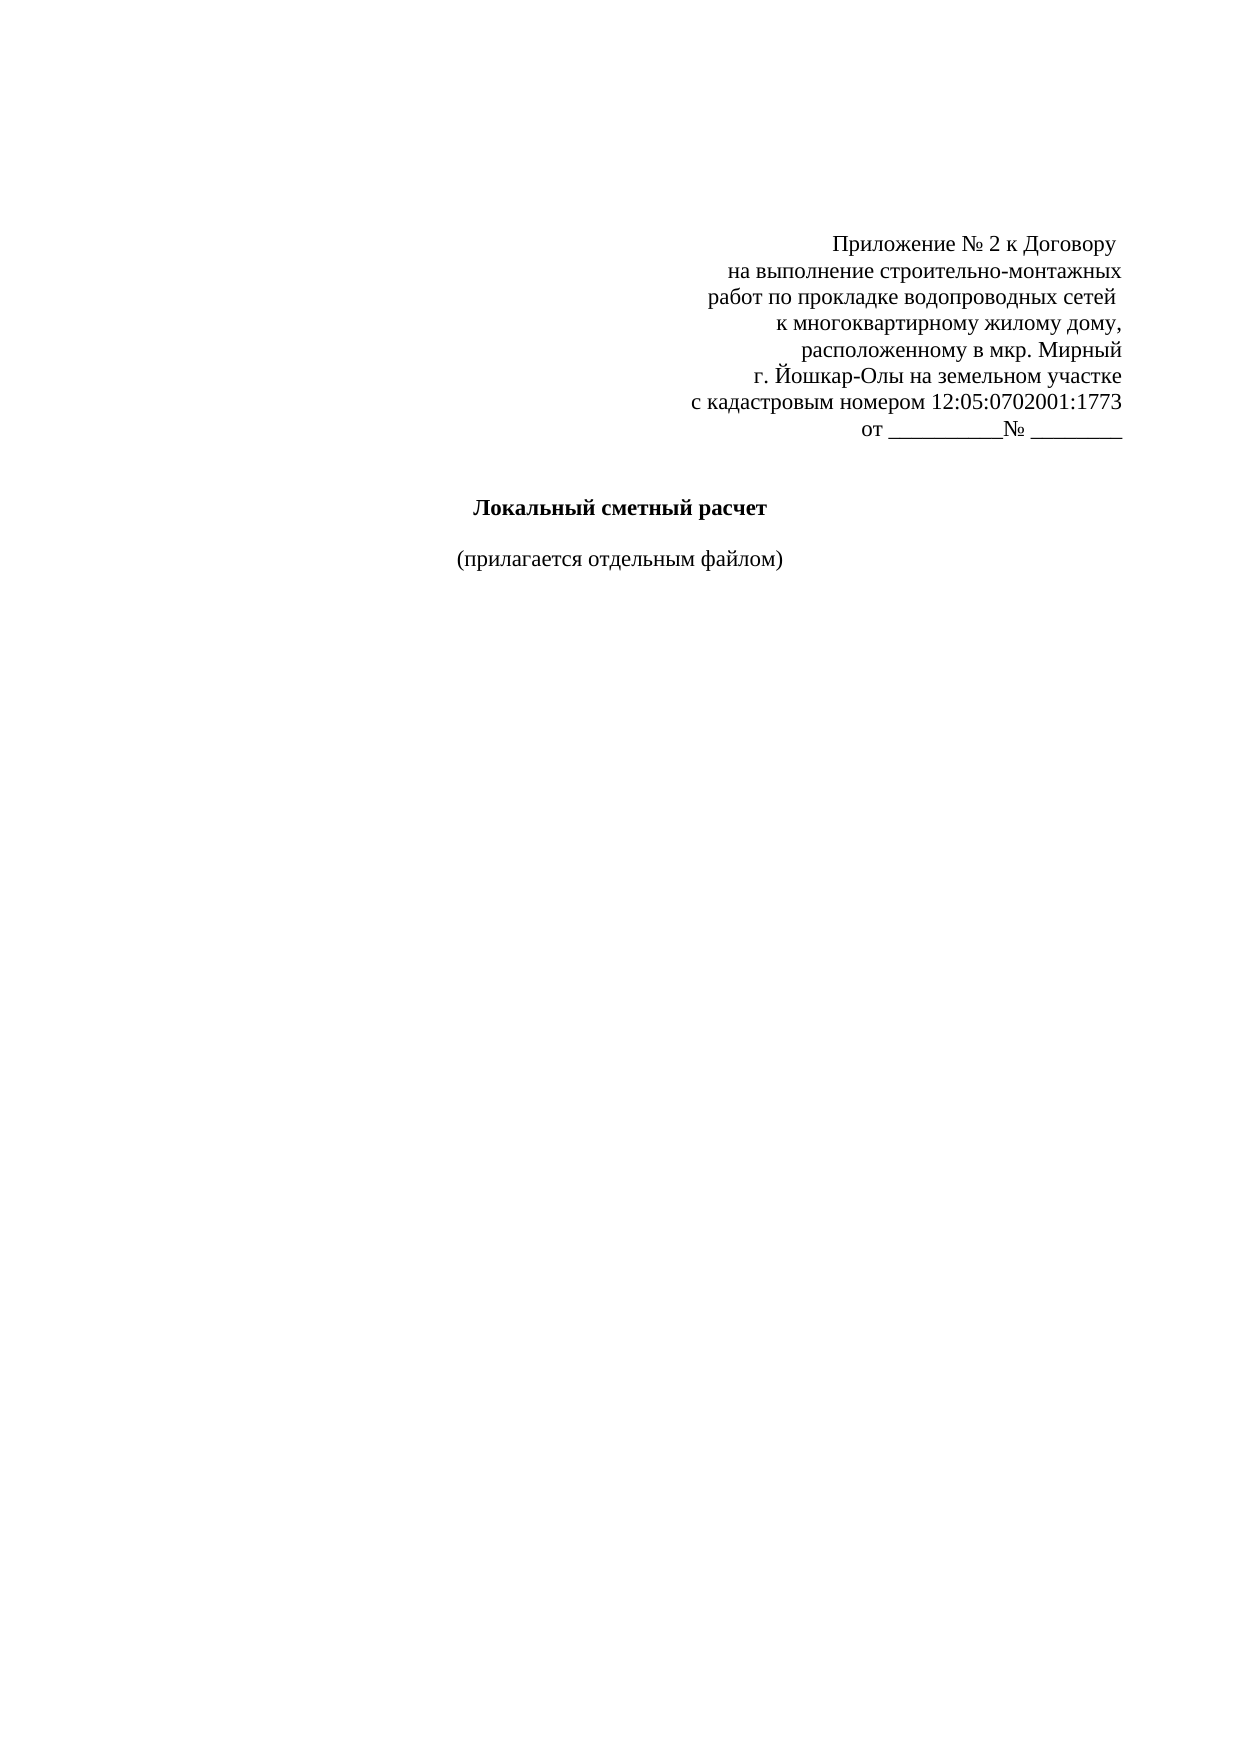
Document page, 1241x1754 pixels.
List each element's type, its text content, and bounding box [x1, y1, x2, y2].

text расположенному в мкр. Мирный [118, 336, 1122, 362]
text Локальный сметный расчет [118, 494, 1122, 520]
text работ по прокладке водопроводных сетей к многоквартирному жилому дому, [118, 283, 1122, 336]
text г. Йошкар-Олы на земельном участке [118, 362, 1122, 388]
text Приложение № 2 к Договору на выполнение строительно-монтажных [118, 230, 1122, 283]
text от __________№ ________ [118, 415, 1122, 441]
text с кадастровым номером 12:05:0702001:1773 [118, 388, 1122, 415]
text (прилагается отдельным файлом) [118, 545, 1122, 572]
